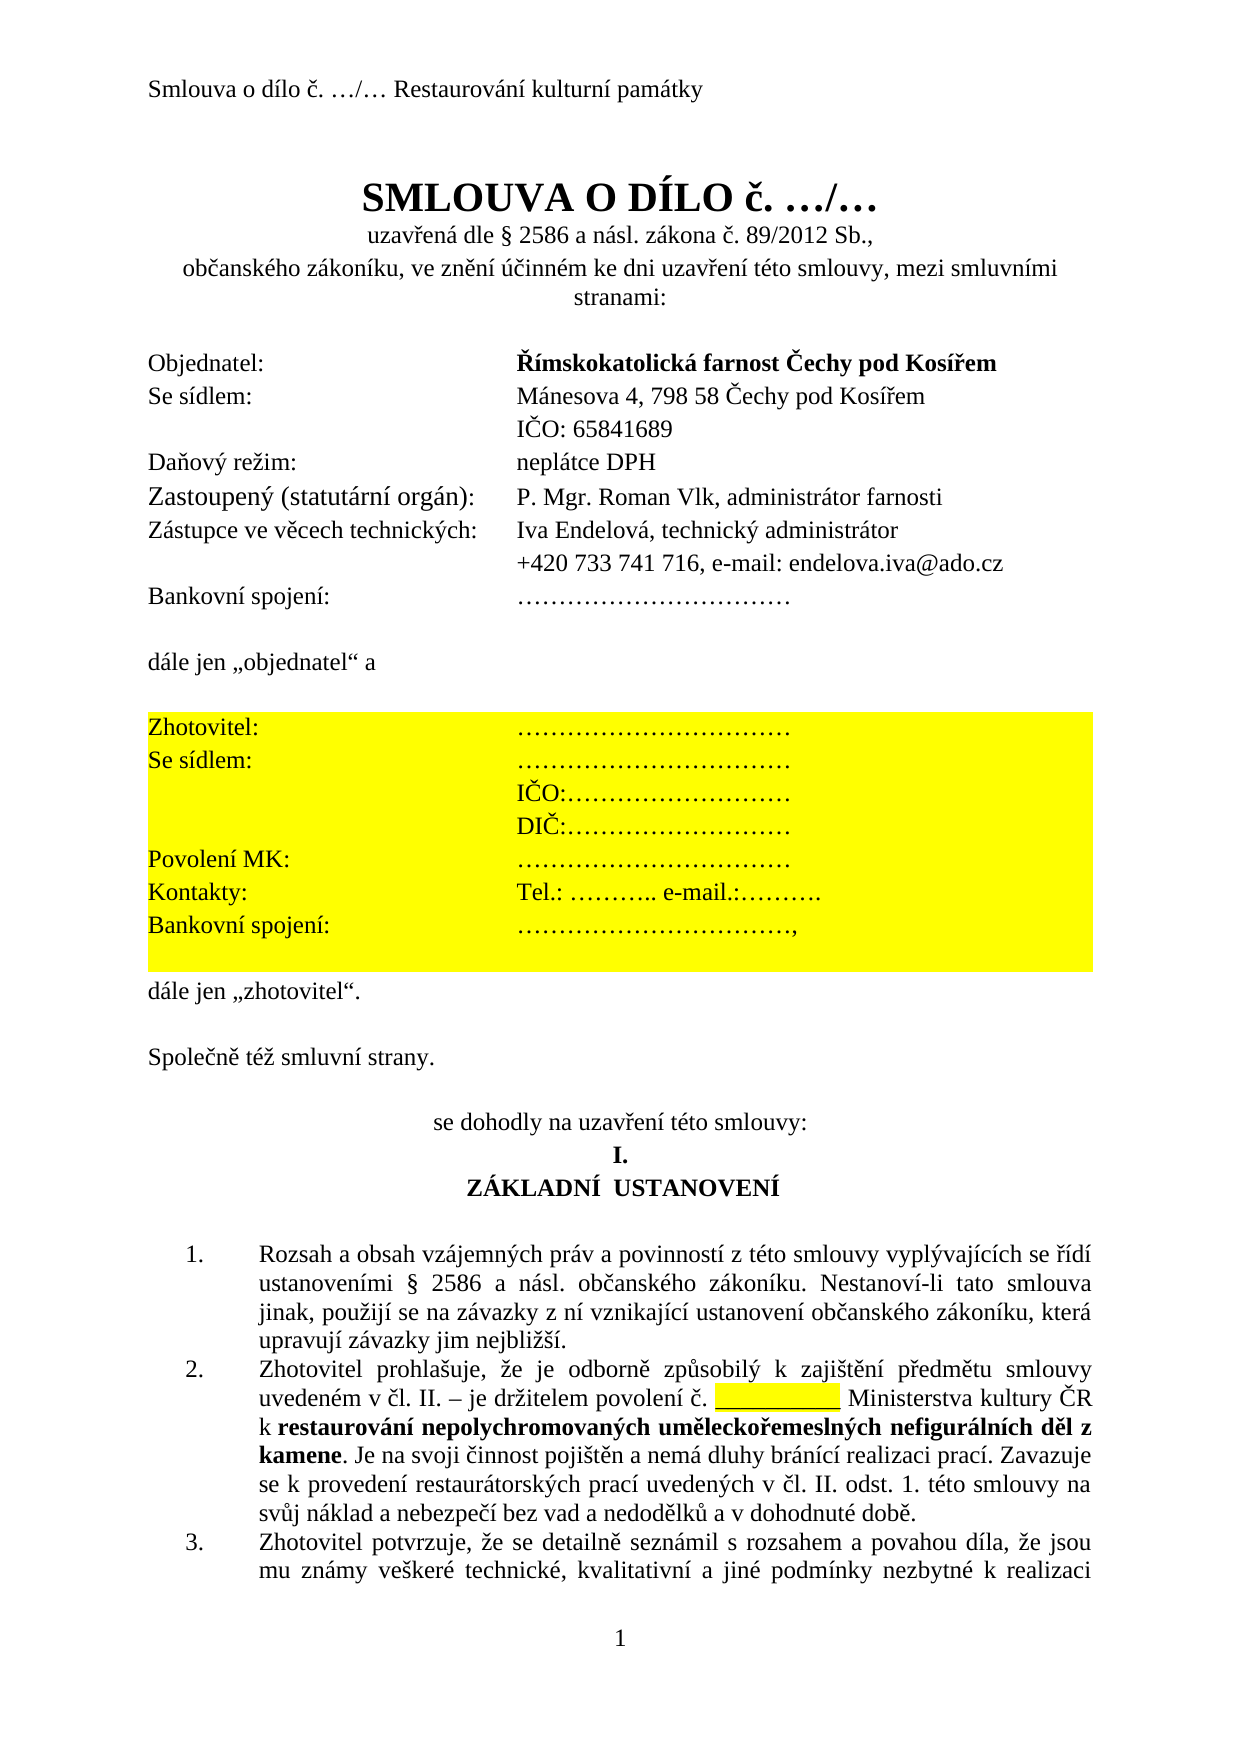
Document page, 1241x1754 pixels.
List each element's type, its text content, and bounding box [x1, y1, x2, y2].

text Objednatel: Římskokatolická farnost Čechy pod Kosířem [148, 348, 1093, 377]
text dále jen „zhotovitel“. [148, 976, 1093, 1004]
text Bankovní spojení: …………………………… [148, 581, 1093, 609]
text Bankovní spojení: ……………………………, [148, 910, 1093, 939]
text se dohodly na uzavření této smlouvy: [148, 1107, 1093, 1136]
text Zastoupený (statutární orgán): P. Mgr. Roman Vlk, administrátor farnosti [148, 480, 1093, 511]
text +420 733 741 716, e-mail: endelova.iva@ado.cz [148, 548, 1093, 577]
text IČO: 65841689 [148, 414, 1093, 443]
text Zhotovitel: …………………………… [148, 712, 1093, 741]
list Zhotovitel prohlašuje, že je odborně způsobilý k zajištění předmětu smlouvy uvedeném v čl. II. – je držitelem povolení č. __________ Ministerstva kultury ČR k restaurování nepolychromovaných uměleckořemeslných nefigurálních děl z kamene. Je na svoji činnost pojištěn a nemá dluhy bránící realizaci prací. Zavazuje se k provedení restaurátorských prací uvedených v čl. II. odst. 1. této smlouvy na svůj náklad a nebezpečí bez vad a nedodělků a v dohodnuté době. [185, 1354, 1093, 1527]
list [185, 1527, 1093, 1584]
subtitle SMLOUVA O DÍLO č. …/… [148, 173, 1093, 221]
text IČO:……………………… [148, 778, 1093, 807]
text dále jen „objednatel“ a [148, 647, 1093, 675]
text ZÁKLADNÍ USTANOVENÍ [148, 1173, 1093, 1202]
text občanského zákoníku, ve znění účinném ke dni uzavření této smlouvy, mezi smluvními stranami: [148, 253, 1093, 311]
text Společně též smluvní strany. [148, 1042, 1093, 1070]
text Daňový režim: neplátce DPH [148, 447, 1093, 476]
text Povolení MK: …………………………… [148, 844, 1093, 873]
text uzavřená dle § 2586 a násl. zákona č. 89/2012 Sb., [148, 221, 1093, 249]
text Kontakty: Tel.: ……….. e-mail.:………. [148, 877, 1093, 906]
text DIČ:……………………… [148, 811, 1093, 840]
list Rozsah a obsah vzájemných práv a povinností z této smlouvy vyplývajících se řídí ustanoveními § 2586 a násl. občanského zákoníku. Nestanoví-li tato smlouva jinak, použijí se na závazky z ní vznikající ustanovení občanského zákoníku, která upravují závazky jim nejbližší. [185, 1239, 1093, 1354]
text Zástupce ve věcech technických: Iva Endelová, technický administrátor [148, 515, 1093, 544]
text I. [148, 1140, 1093, 1169]
text Se sídlem: …………………………… [148, 745, 1093, 774]
text Se sídlem: Mánesova 4, 798 58 Čechy pod Kosířem [148, 381, 1093, 410]
